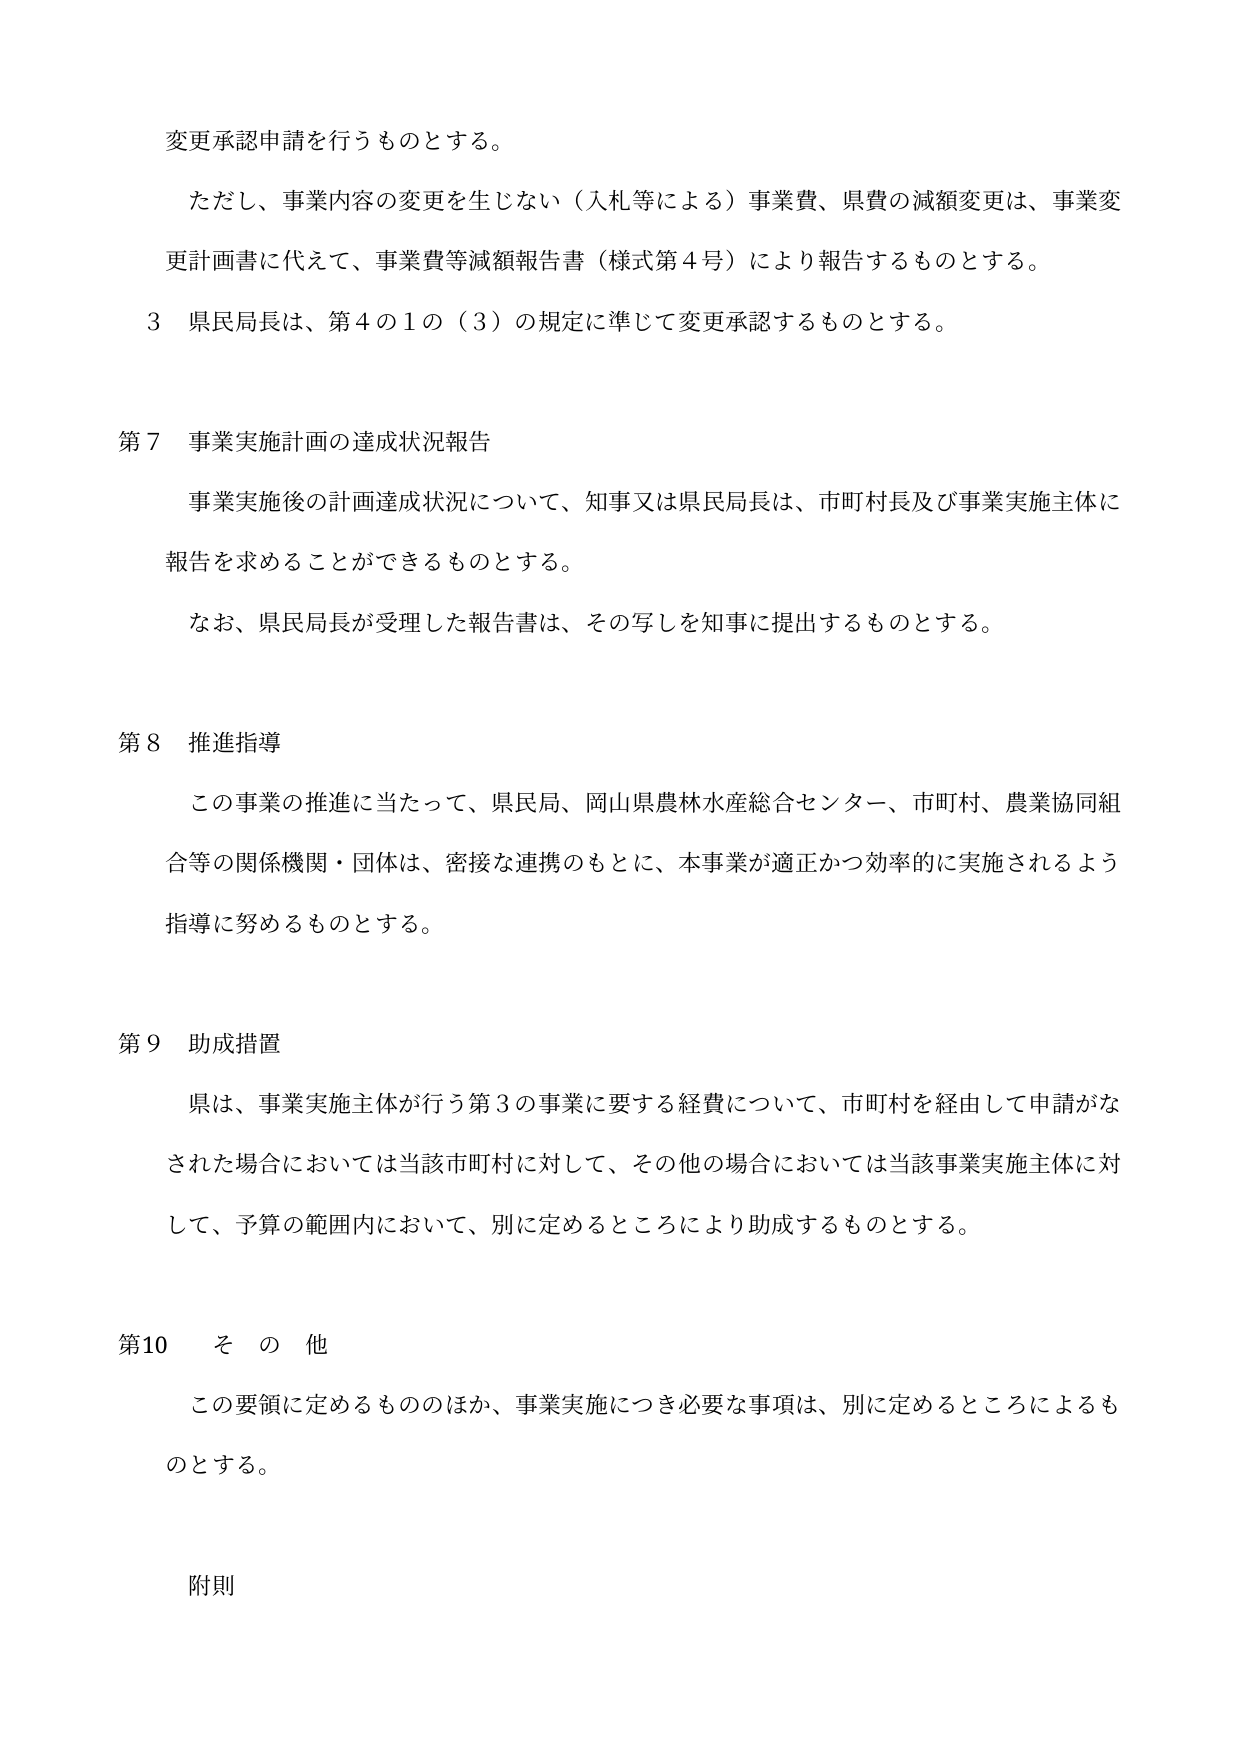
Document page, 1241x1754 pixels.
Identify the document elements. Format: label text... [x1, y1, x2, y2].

text のとする。 [118, 1434, 1122, 1494]
text ３ 県民局長は、第４の１の（３）の規定に準じて変更承認するものとする。 [118, 290, 1122, 350]
text なお、県民局長が受理した報告書は、その写しを知事に提出するものとする。 [142, 591, 1122, 651]
text して、予算の範囲内において、別に定めるところにより助成するものとする。 [118, 1193, 1122, 1253]
text 第９ 助成措置 [118, 1012, 1122, 1073]
text ただし、事業内容の変更を生じない（入札等による）事業費、県費の減額変更は、事業変 [118, 169, 1122, 230]
text この事業の推進に当たって、県民局、岡山県農林水産総合センター、市町村、農業協同組合等の関係機関・団体は、密接な連携のもとに、本事業が適正かつ効率的に実施されるよう指導に努めるものとする。 [118, 772, 1122, 952]
text 附則 [118, 1554, 1122, 1614]
text 変更承認申請を行うものとする。 [118, 109, 1122, 169]
text 第７ 事業実施計画の達成状況報告 [118, 410, 1122, 471]
text された場合においては当該市町村に対して、その他の場合においては当該事業実施主体に対 [118, 1133, 1122, 1193]
text 県は、事業実施主体が行う第３の事業に要する経費について、市町村を経由して申請がな [118, 1073, 1122, 1133]
text 更計画書に代えて、事業費等減額報告書（様式第４号）により報告するものとする。 [118, 230, 1122, 290]
text この要領に定めるもののほか、事業実施につき必要な事項は、別に定めるところによるも [118, 1374, 1122, 1434]
text 第８ 推進指導 [118, 711, 1122, 772]
text 事業実施後の計画達成状況について、知事又は県民局長は、市町村長及び事業実施主体に報告を求めることができるものとする。 [165, 471, 1122, 591]
text 第10 そ の 他 [118, 1313, 1122, 1374]
